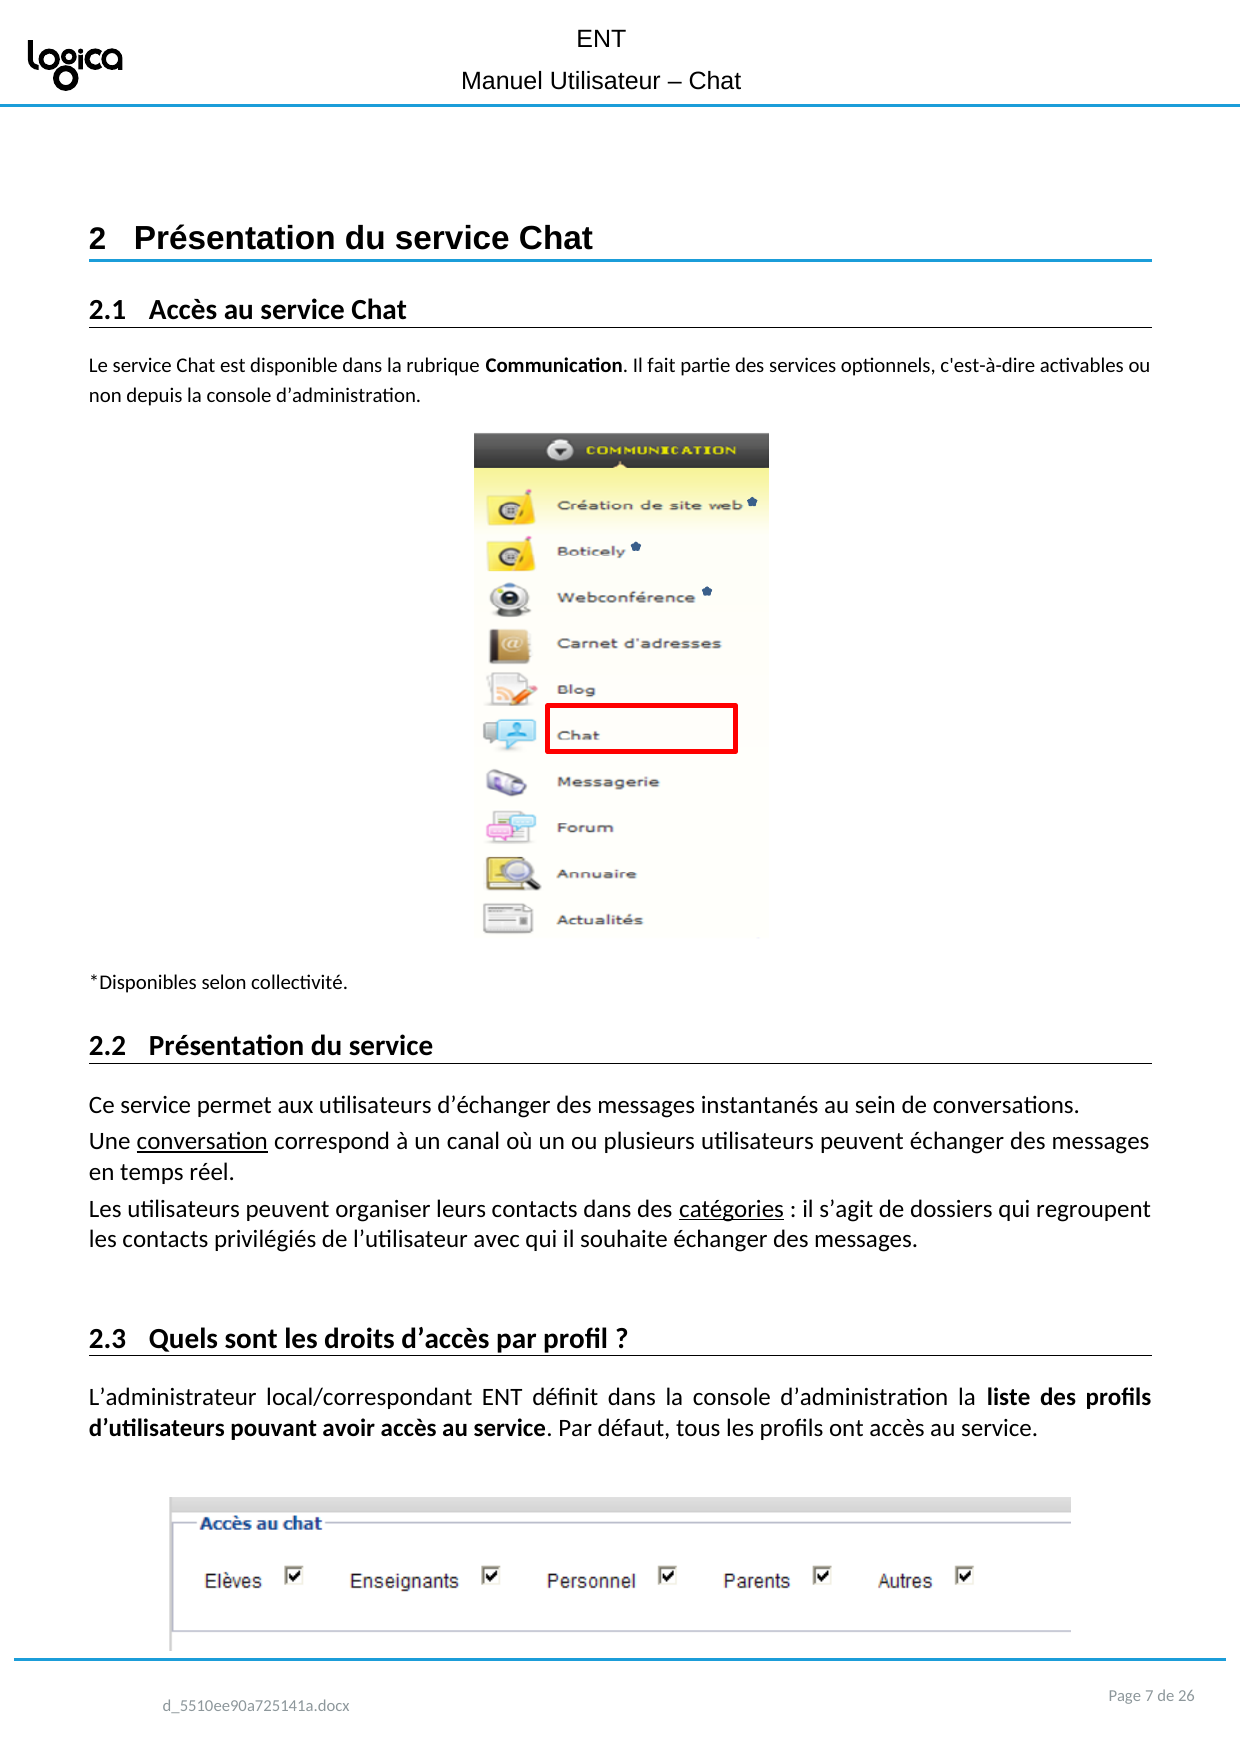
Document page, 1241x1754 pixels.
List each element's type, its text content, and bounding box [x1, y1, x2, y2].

text *Disponibles selon collectivité. [89, 969, 1152, 994]
text Ce service permet aux utilisateurs d’échanger des messages instantanés au sein de conversations. [89, 1089, 1152, 1119]
text Les utilisateurs peuvent organiser leurs contacts dans des catégories : il s’agit de dossiers qui regroupent les contacts privilégiés de l’utilisateur avec qui il souhaite échanger des messages. [89, 1193, 1152, 1254]
text L’administrateur local/correspondant ENT définit dans la console d’administration la liste des profils d’utilisateurs pouvant avoir accès au service. Par défaut, tous les profils ont accès au service. [89, 1381, 1152, 1442]
text Une conversation correspond à un canal où un ou plusieurs utilisateurs peuvent échanger des messages en temps réel. [89, 1126, 1152, 1187]
subtitle Accès au service Chat [89, 299, 1152, 327]
subtitle Présentation du service [89, 1036, 1152, 1063]
picture [169, 1497, 1071, 1651]
picture [474, 431, 769, 945]
subtitle Quels sont les droits d’accès par profil ? [89, 1328, 1152, 1355]
text Le service Chat est disponible dans la rubrique Communication. Il fait partie des services optionnels, c'est-à-dire activables ou non depuis la console d’administration. [89, 353, 1152, 407]
subtitle Présentation du service Chat [89, 219, 1152, 259]
